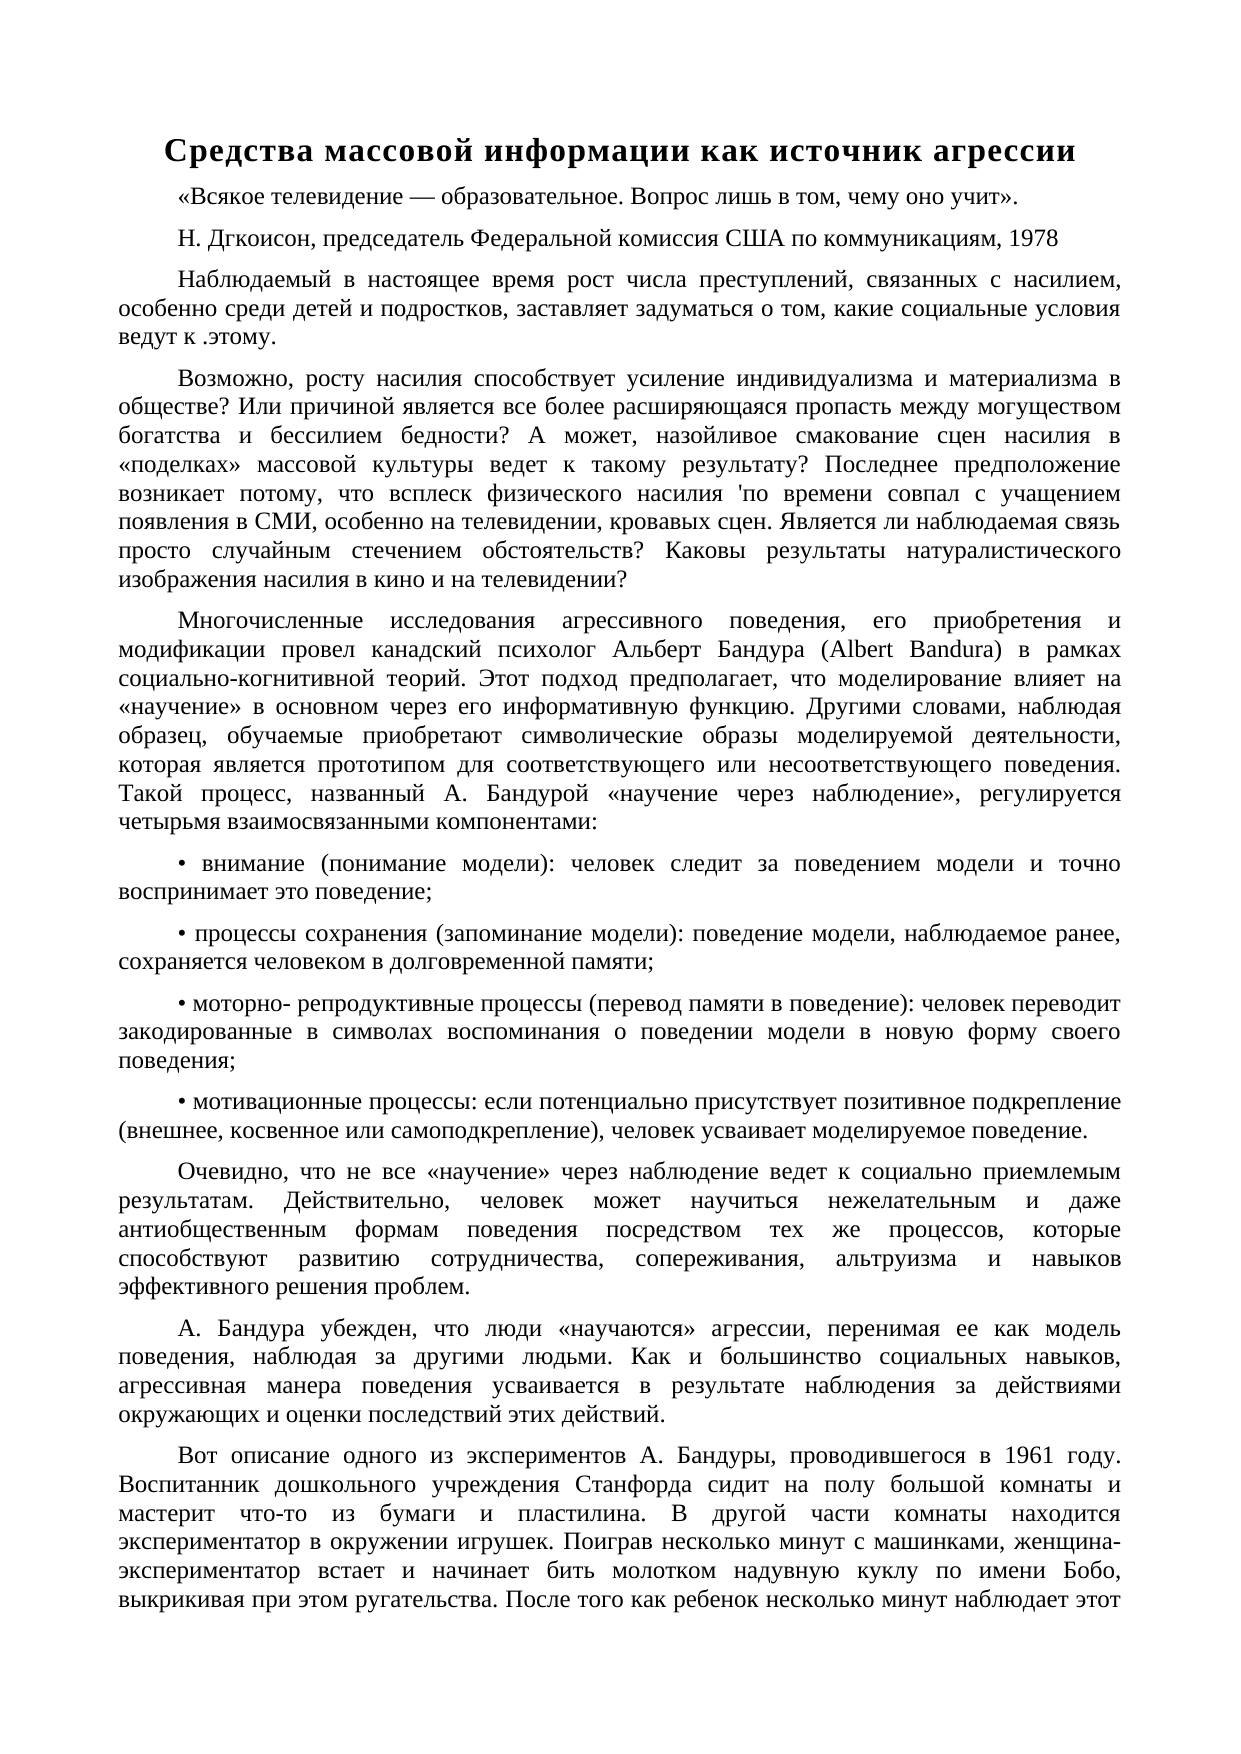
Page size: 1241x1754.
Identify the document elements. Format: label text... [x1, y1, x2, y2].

text Возможно, росту насилия способствует усиление индивидуализма и материализма в обществе? Или причиной является все более расширяющаяся пропасть между могуществом богатства и бессилием бедности? А может, назойливое смакование сцен насилия в «поделках» массовой культуры ведет к такому результату? Последнее предположение возникает потому, что всплеск физического насилия 'по времени совпал с учащением появления в СМИ, особенно на телевидении, кровавых сцен. Является ли наблюдаемая связь просто случайным стечением обстоятельств? Каковы результаты натуралистического изображения насилия в кино и на телевидении? [118, 363, 1122, 593]
text • процессы сохранения (запоминание модели): поведение модели, наблюдаемое ранее, сохраняется человеком в долговременной памяти; [118, 918, 1122, 975]
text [118, 1440, 1122, 1613]
text Очевидно, что не все «научение» через наблюдение ведет к социально приемлемым результатам. Действительно, человек может научиться нежелательным и даже антиобщественным формам поведения посредством тех же процессов, которые способствуют развитию сотрудничества, сопереживания, альтруизма и навыков эффективного решения проблем. [118, 1156, 1122, 1300]
text Наблюдаемый в настоящее время рост числа преступлений, связанных с насилием, особенно среди детей и подростков, заставляет задуматься о том, какие социальные условия ведут к .этому. [118, 264, 1122, 350]
text Многочисленные исследования агрессивного поведения, его приобретения и модификации провел канадский психолог Альберт Бандура (Albert Bandura) в рамках социально-когнитивной теорий. Этот подход предполагает, что моделирование влияет на «научение» в основном через его информативную функцию. Другими словами, наблюдая образец, обучаемые приобретают символические образы моделируемой деятельности, которая является прототипом для соответствующего или несоответствующего поведения. Такой процесс, названный А. Бандурой «научение через наблюдение», регулируется четырьмя взаимосвязанными компонентами: [118, 605, 1122, 835]
text «Всякое телевидение — образовательное. Вопрос лишь в том, чему оно учит». [118, 181, 1122, 210]
text Средства массовой информации как источник агрессии [118, 131, 1122, 169]
text А. Бандура убежден, что люди «научаются» агрессии, перенимая ее как модель поведения, наблюдая за другими людьми. Как и большинство социальных навыков, агрессивная манера поведения усваивается в результате наблюдения за действиями окружающих и оценки последствий этих действий. [118, 1313, 1122, 1428]
text • мотивационные процессы: если потенциально присутствует позитивное подкрепление (внешнее, косвенное или самоподкрепление), человек усваивает моделируемое поведение. [118, 1086, 1122, 1144]
text Н. Дгкоисон, председатель Федеральной комиссия США по коммуникациям, 1978 [118, 223, 1122, 251]
text • внимание (понимание модели): человек следит за поведением модели и точно воспринимает это поведение; [118, 848, 1122, 905]
text • моторно- репродуктивные процессы (перевод памяти в поведение): человек переводит закодированные в символах воспоминания о поведении модели в новую форму своего поведения; [118, 988, 1122, 1074]
